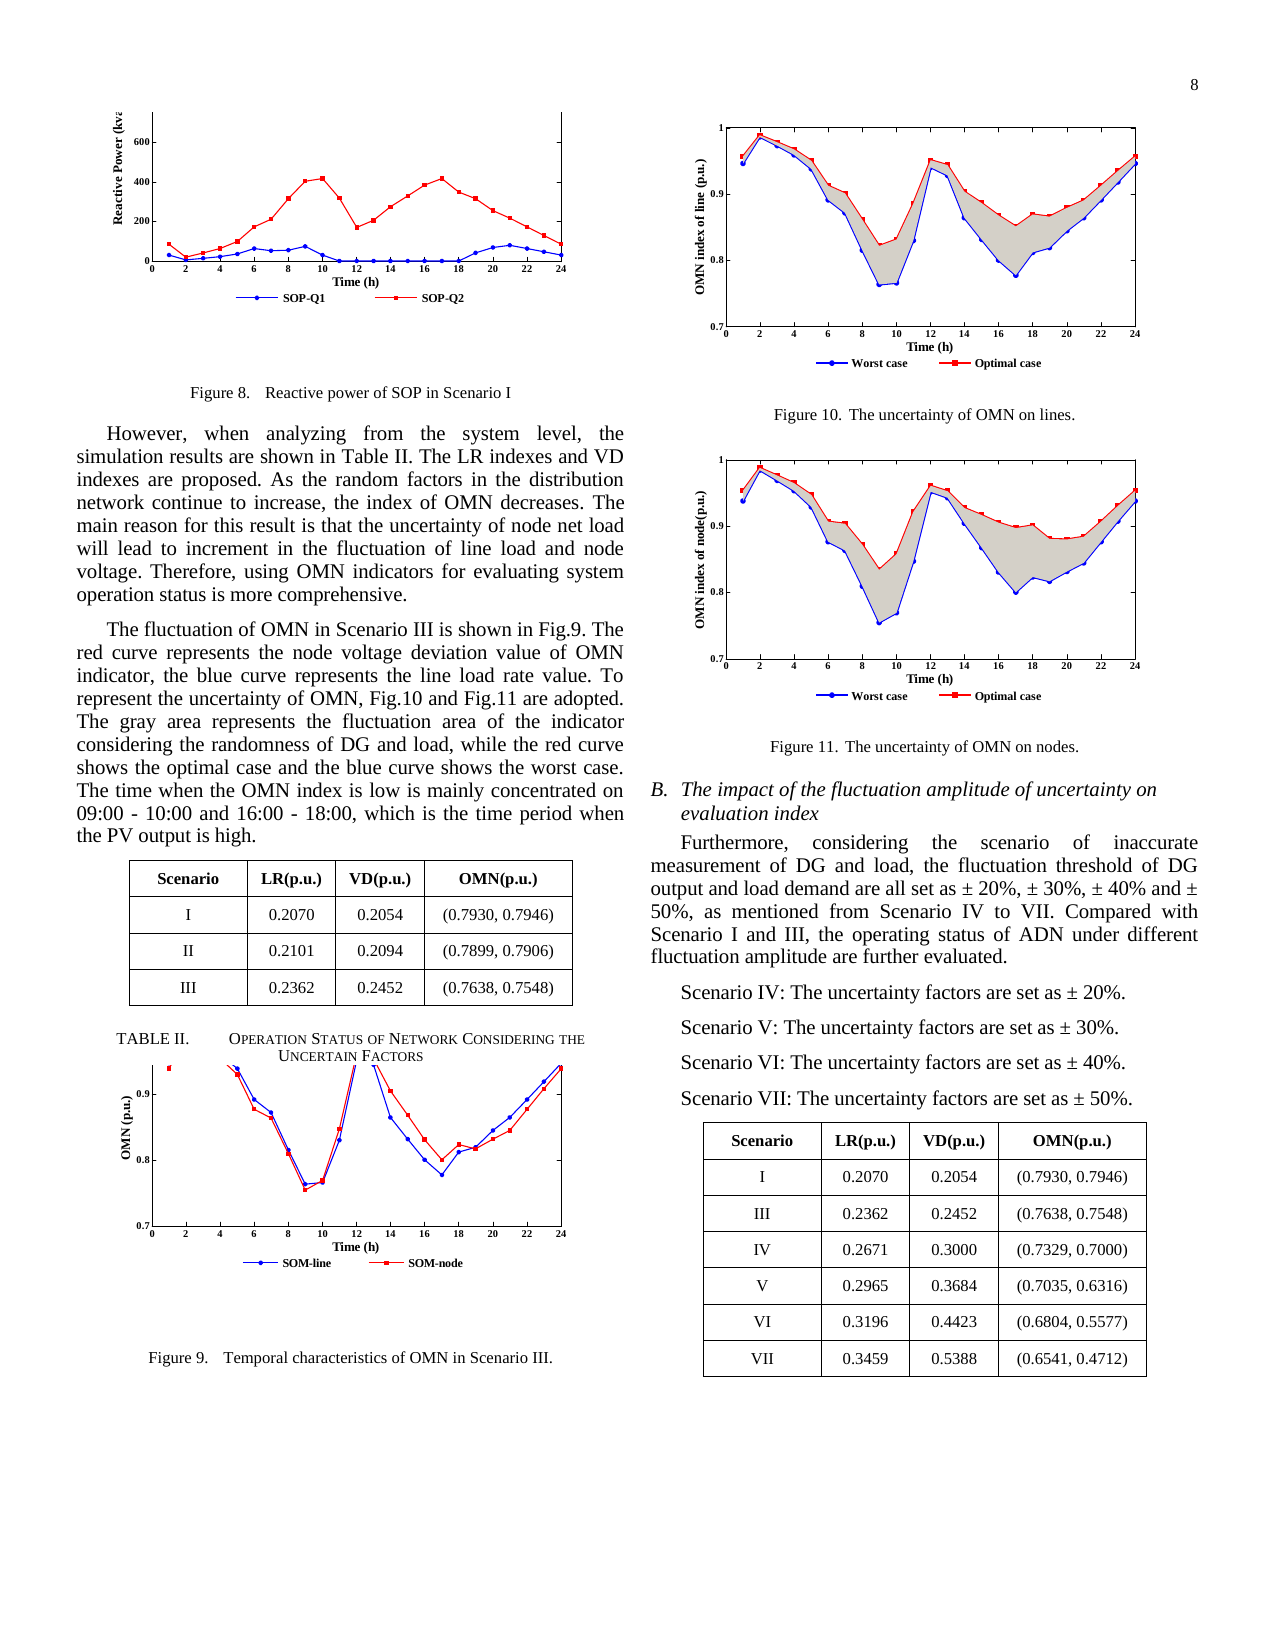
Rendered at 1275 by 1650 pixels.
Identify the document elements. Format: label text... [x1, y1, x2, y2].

text Temporal characteristics of OMN in Scenario III. [76, 1347, 624, 1367]
table_cell 0.4423 [910, 1305, 998, 1340]
table_cell III [704, 1196, 821, 1231]
table_header OMN(p.u.) [425, 861, 572, 896]
table_header OMN(p.u.) [999, 1123, 1146, 1158]
text Scenario V: The uncertainty factors are set as ± 30%. [650, 1016, 1198, 1039]
subtitle The impact of the fluctuation amplitude of uncertainty on evaluation index [650, 777, 1198, 825]
table_cell 0.2070 [822, 1160, 909, 1195]
text Scenario IV: The uncertainty factors are set as ± 20%. [650, 981, 1198, 1004]
table_cell (0.7930, 0.7946) [425, 897, 572, 932]
text Operation Status of Network Considering the Uncertain Factors [76, 1030, 624, 1065]
table_header Scenario [704, 1123, 821, 1158]
table_header LR(p.u.) [822, 1123, 909, 1158]
table_cell I [704, 1160, 821, 1195]
table_cell (0.6541, 0.4712) [999, 1341, 1146, 1376]
table_cell (0.7930, 0.7946) [999, 1160, 1146, 1195]
text Scenario VI: The uncertainty factors are set as ± 40%. [650, 1052, 1198, 1074]
table_cell 0.2671 [822, 1232, 909, 1267]
table_header LR(p.u.) [248, 861, 335, 896]
table_cell IV [704, 1232, 821, 1267]
table_cell 0.2452 [336, 970, 424, 1005]
table_cell (0.7035, 0.6316) [999, 1268, 1146, 1303]
table_cell 0.3459 [822, 1341, 909, 1376]
table_cell VII [704, 1341, 821, 1376]
text However, when analyzing from the system level, the simulation results are shown in Table II. The LR indexes and VD indexes are proposed. As the random factors in the distribution network continue to increase, the index of OMN decreases. The main reason for this result is that the uncertainty of node net load will lead to increment in the fluctuation of line load and node voltage. Therefore, using OMN indicators for evaluating system operation status is more comprehensive. [76, 423, 624, 606]
table_cell 0.2452 [910, 1196, 998, 1231]
table_cell (0.6804, 0.5577) [999, 1305, 1146, 1340]
table_cell III [130, 970, 247, 1005]
text Furthermore, considering the scenario of inaccurate measurement of DG and load, the fluctuation threshold of DG output and load demand are all set as ± 20%, ± 30%, ± 40% and ± 50%, as mentioned from Scenario IV to VII. Compared with Scenario I and III, the operating status of ADN under different fluctuation amplitude are further evaluated. [650, 831, 1198, 968]
table_cell VI [704, 1305, 821, 1340]
table_cell V [704, 1268, 821, 1303]
table_cell II [130, 934, 247, 969]
table_cell 0.2094 [336, 934, 424, 969]
table_cell 0.2070 [248, 897, 335, 932]
text Scenario VII: The uncertainty factors are set as ± 50%. [650, 1087, 1198, 1110]
table_cell 0.2362 [822, 1196, 909, 1231]
table_cell 0.2101 [248, 934, 335, 969]
text The fluctuation of OMN in Scenario III is shown in Fig.9. The red curve represents the node voltage deviation value of OMN indicator, the blue curve represents the line load rate value. To represent the uncertainty of OMN, Fig.10 and Fig.11 are adopted. The gray area represents the fluctuation area of the indicator considering the randomness of DG and load, while the red curve shows the optimal case and the blue curve shows the worst case. The time when the OMN index is low is mainly concentrated on 09:00 - 10:00 and 16:00 - 18:00, which is the time period when the PV output is high. [76, 618, 624, 847]
table_cell 0.3684 [910, 1268, 998, 1303]
table_header Scenario [130, 861, 247, 896]
table_header VD(p.u.) [336, 861, 424, 896]
text The uncertainty of OMN on lines. [650, 404, 1198, 424]
table_cell (0.7899, 0.7906) [425, 934, 572, 969]
table_cell (0.7638, 0.7548) [999, 1196, 1146, 1231]
text Reactive power of SOP in Scenario I [76, 383, 624, 402]
table_cell I [130, 897, 247, 932]
table_cell 0.3196 [822, 1305, 909, 1340]
table_cell 0.2054 [910, 1160, 998, 1195]
table_cell 0.2362 [248, 970, 335, 1005]
table_header VD(p.u.) [910, 1123, 998, 1158]
table_cell 0.2054 [336, 897, 424, 932]
text The uncertainty of OMN on nodes. [650, 737, 1198, 756]
table_cell (0.7638, 0.7548) [425, 970, 572, 1005]
table_cell (0.7329, 0.7000) [999, 1232, 1146, 1267]
table_cell 0.5388 [910, 1341, 998, 1376]
table_cell 0.2965 [822, 1268, 909, 1303]
table_cell 0.3000 [910, 1232, 998, 1267]
